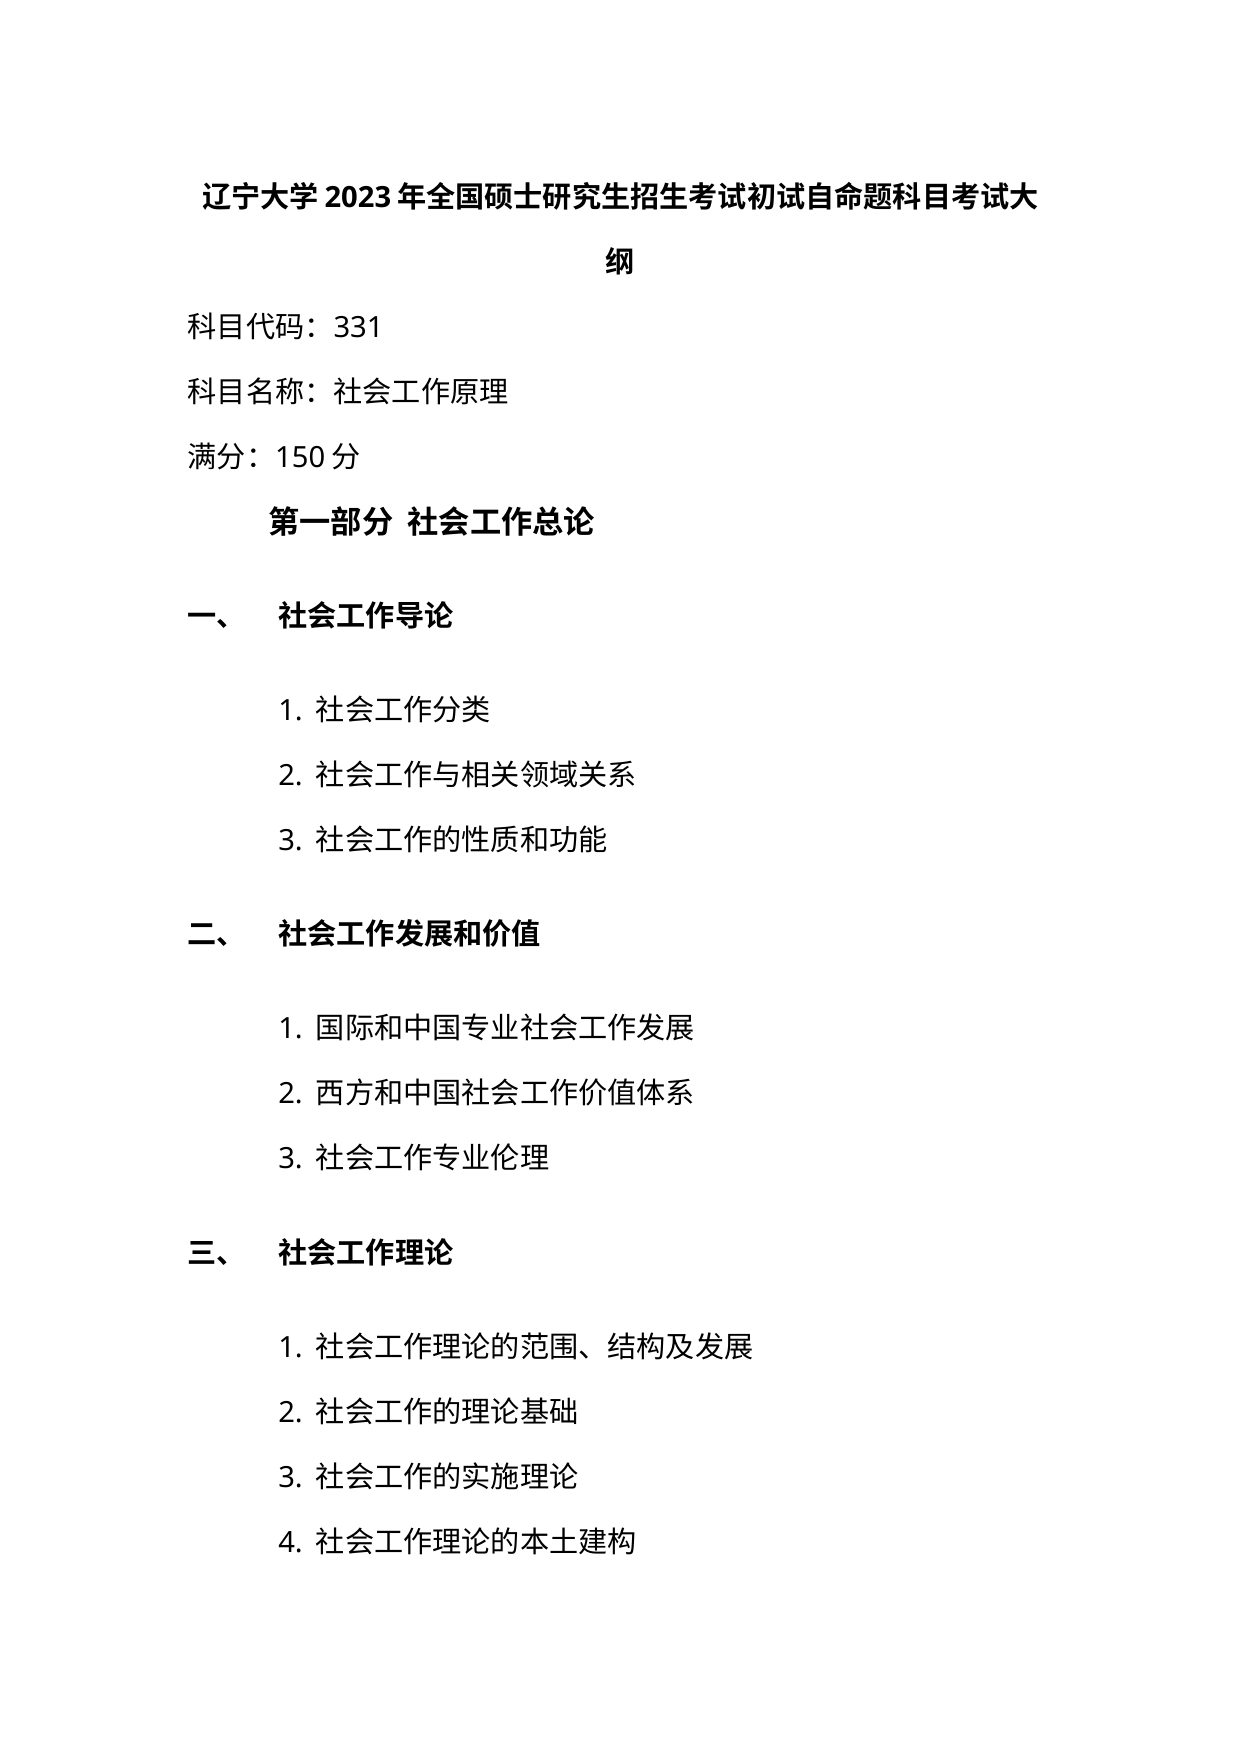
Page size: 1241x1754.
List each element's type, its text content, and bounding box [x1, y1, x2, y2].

text 第一部分 社会工作总论 [187, 487, 1053, 552]
list 社会工作发展和价值 [187, 899, 1053, 964]
text 满分：150分 [187, 422, 1053, 487]
list 国际和中国专业社会工作发展 [278, 994, 1053, 1059]
text 科目名称：社会工作原理 [187, 357, 1053, 422]
list 西方和中国社会工作价值体系 [278, 1059, 1053, 1124]
list 社会工作分类 [278, 675, 1053, 740]
list 社会工作理论 [187, 1218, 1053, 1283]
list 社会工作导论 [187, 581, 1053, 646]
list 社会工作的理论基础 [278, 1377, 1053, 1442]
text 科目代码：331 [187, 292, 1053, 357]
list 社会工作专业伦理 [278, 1124, 1053, 1189]
list 社会工作理论的范围、结构及发展 [278, 1312, 1053, 1377]
list 社会工作的性质和功能 [278, 805, 1053, 870]
text 辽宁大学2023年全国硕士研究生招生考试初试自命题科目考试大纲 [187, 162, 1053, 292]
list 社会工作与相关领域关系 [278, 740, 1053, 805]
list 社会工作理论的本土建构 [278, 1507, 1053, 1572]
list 社会工作的实施理论 [278, 1442, 1053, 1507]
